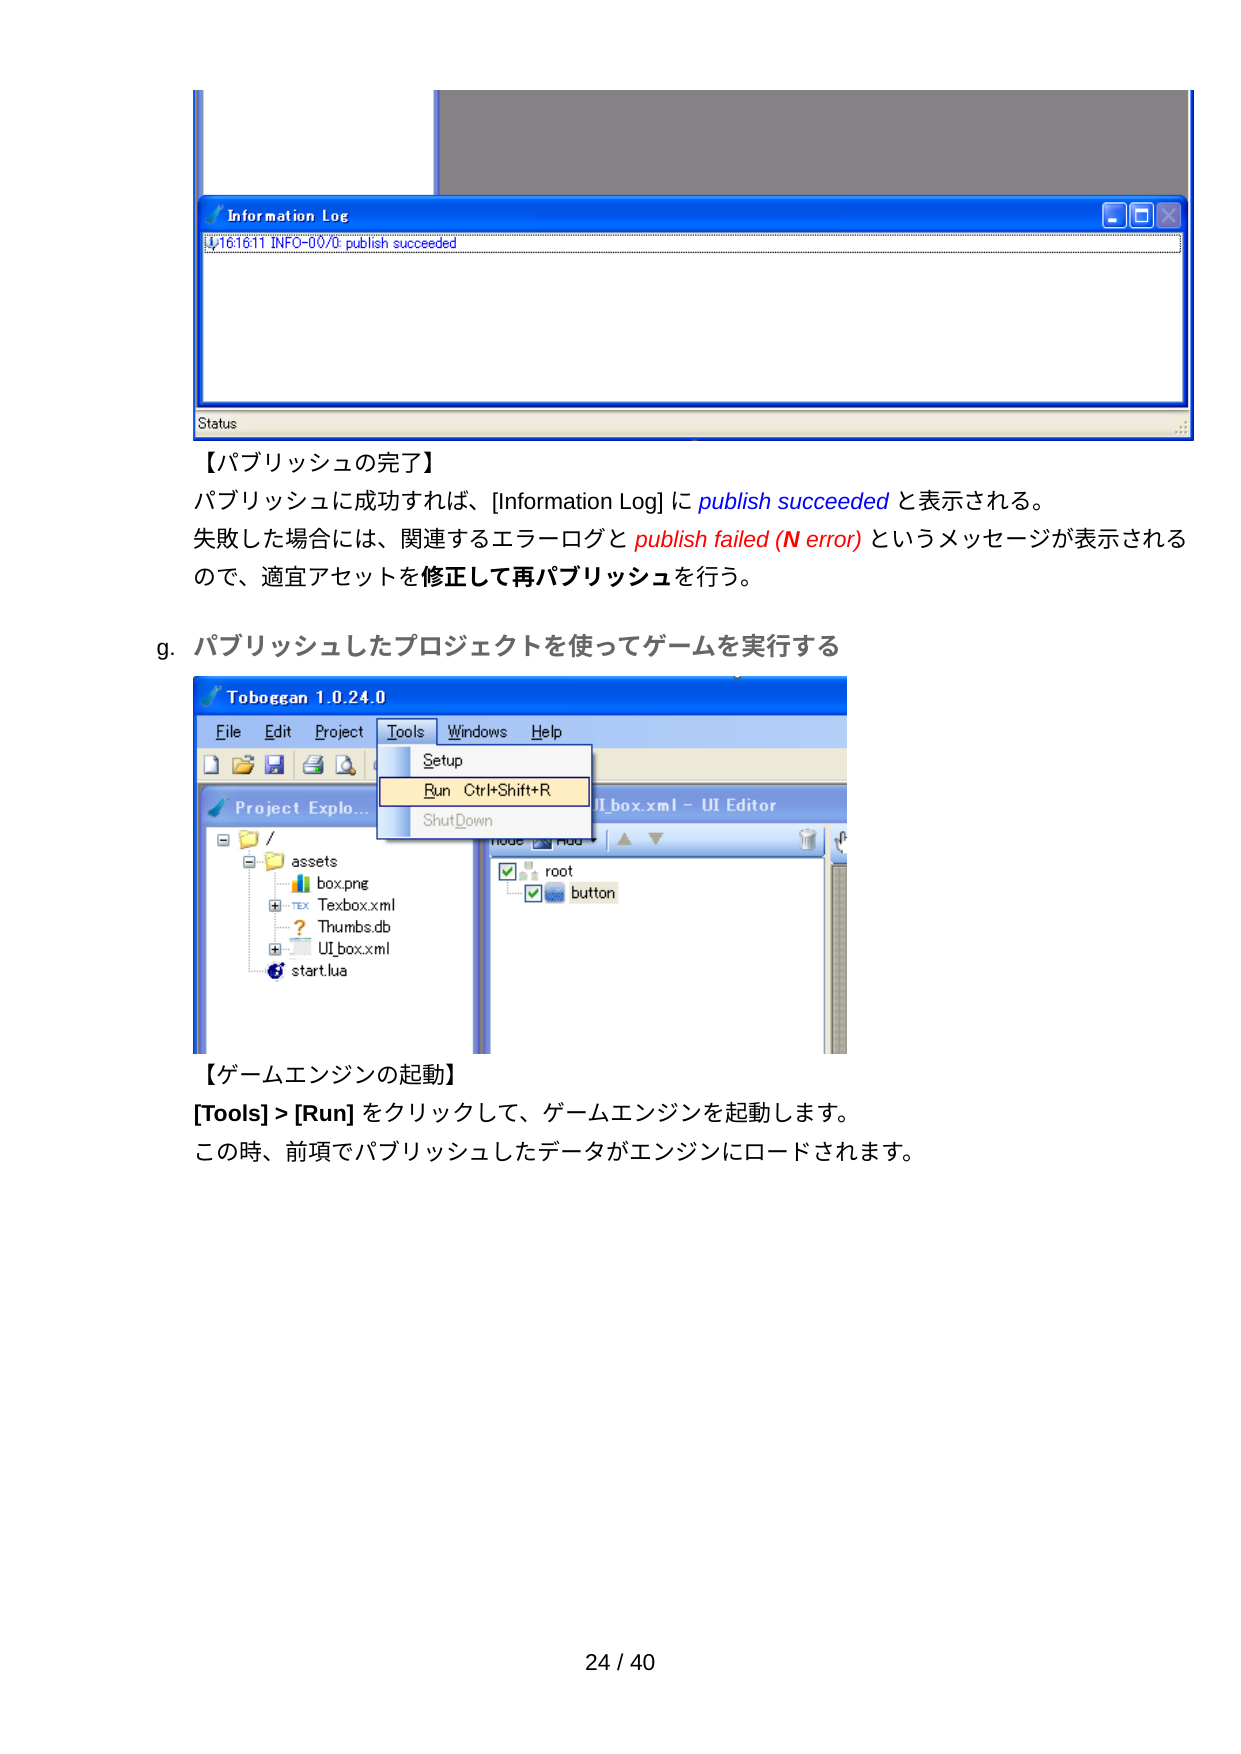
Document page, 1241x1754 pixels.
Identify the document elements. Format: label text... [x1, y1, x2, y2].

subtitle パブリッシュしたプロジェクトを使ってゲームを実行する [156, 627, 1196, 663]
picture [193, 676, 847, 1054]
picture [193, 90, 1194, 441]
text 【ゲームエンジンの起動】 [119, 1057, 1196, 1090]
text パブリッシュに成功すれば、[Information Log] に publish succeeded と表示される。 [119, 483, 1196, 516]
text [Tools] > [Run] をクリックして、ゲームエンジンを起動します。 [119, 1095, 1196, 1128]
text 【パブリッシュの完了】 [119, 445, 1196, 478]
text この時、前項でパブリッシュしたデータがエンジンにロードされます。 [119, 1133, 1196, 1167]
text 失敗した場合には、関連するエラーログと publish failed (N error) というメッセージが表示されるので、適宜アセットを修正して再パブリッシュを行う。 [194, 521, 1196, 592]
